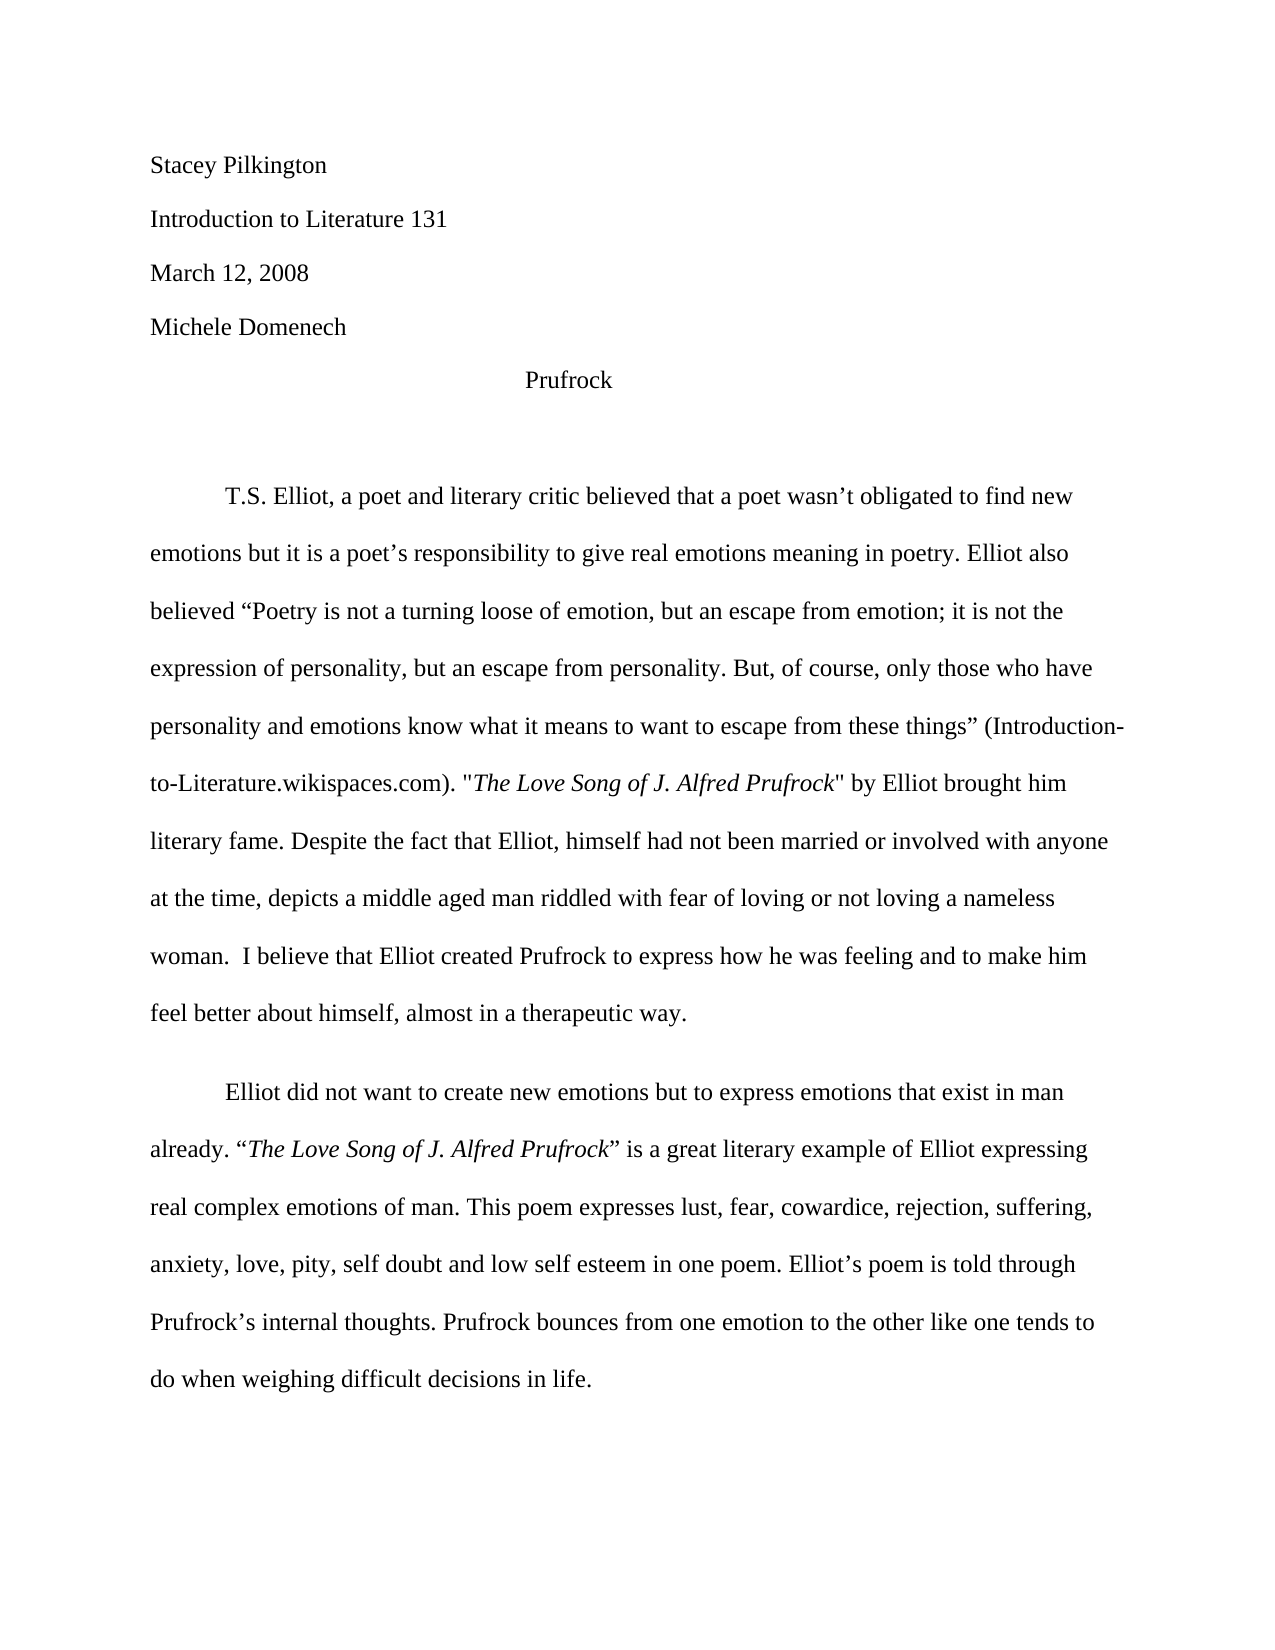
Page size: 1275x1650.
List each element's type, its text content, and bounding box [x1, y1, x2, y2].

text Prufrock [450, 365, 1125, 394]
text Michele Domenech [150, 312, 1125, 340]
text T.S. Elliot, a poet and literary critic believed that a poet wasn’t obligated to find new emotions but it is a poet’s responsibility to give real emotions meaning in poetry. Elliot also believed “Poetry is not a turning loose of emotion, but an escape from emotion; it is not the expression of personality, but an escape from personality. But, of course, only those who have personality and emotions know what it means to want to escape from these things” (Introduction-to-Literature.wikispaces.com). "The Love Song of J. Alfred Prufrock" by Elliot brought him literary fame. Despite the fact that Elliot, himself had not been married or involved with anyone at the time, depicts a middle aged man riddled with fear of loving or not loving a nameless woman. I believe that Elliot created Prufrock to express how he was feeling and to make him feel better about himself, almost in a therapeutic way. [150, 481, 1125, 1027]
text Stacey Pilkington [150, 150, 1125, 179]
text Introduction to Literature 131 [150, 204, 1125, 233]
text Elliot did not want to create new emotions but to express emotions that exist in man already. “The Love Song of J. Alfred Prufrock” is a great literary example of Elliot expressing real complex emotions of man. This poem expresses lust, fear, cowardice, rejection, suffering, anxiety, love, pity, self doubt and low self esteem in one poem. Elliot’s poem is told through Prufrock’s internal thoughts. Prufrock bounces from one emotion to the other like one tends to do when weighing difficult decisions in life. [150, 1077, 1125, 1393]
text March 12, 2008 [150, 258, 1125, 286]
